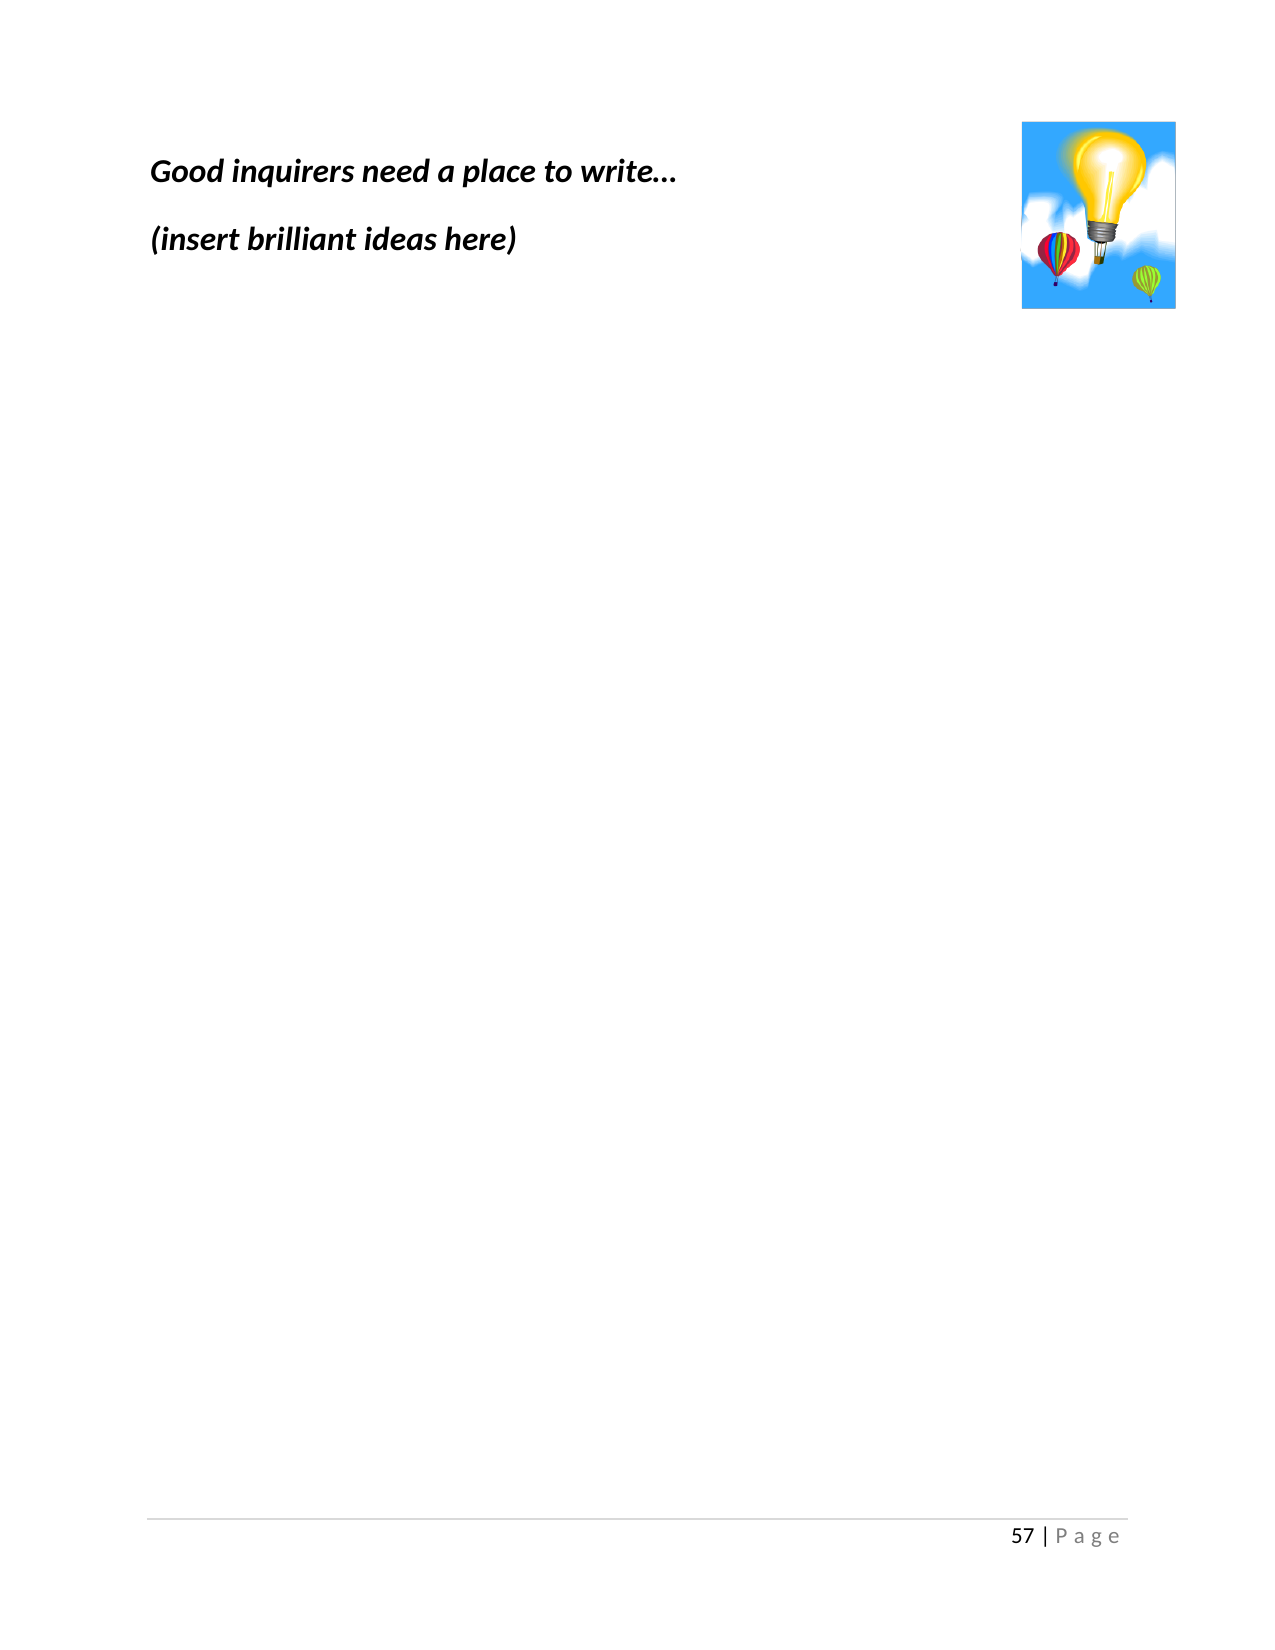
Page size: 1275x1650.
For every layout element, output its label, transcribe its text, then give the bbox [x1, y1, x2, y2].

text Good inquirers need a place to write… [150, 150, 686, 191]
text 57 | P a g e [1011, 1521, 1214, 1549]
picture [1020, 121, 1176, 309]
text (insert brilliant ideas here) [150, 218, 678, 259]
